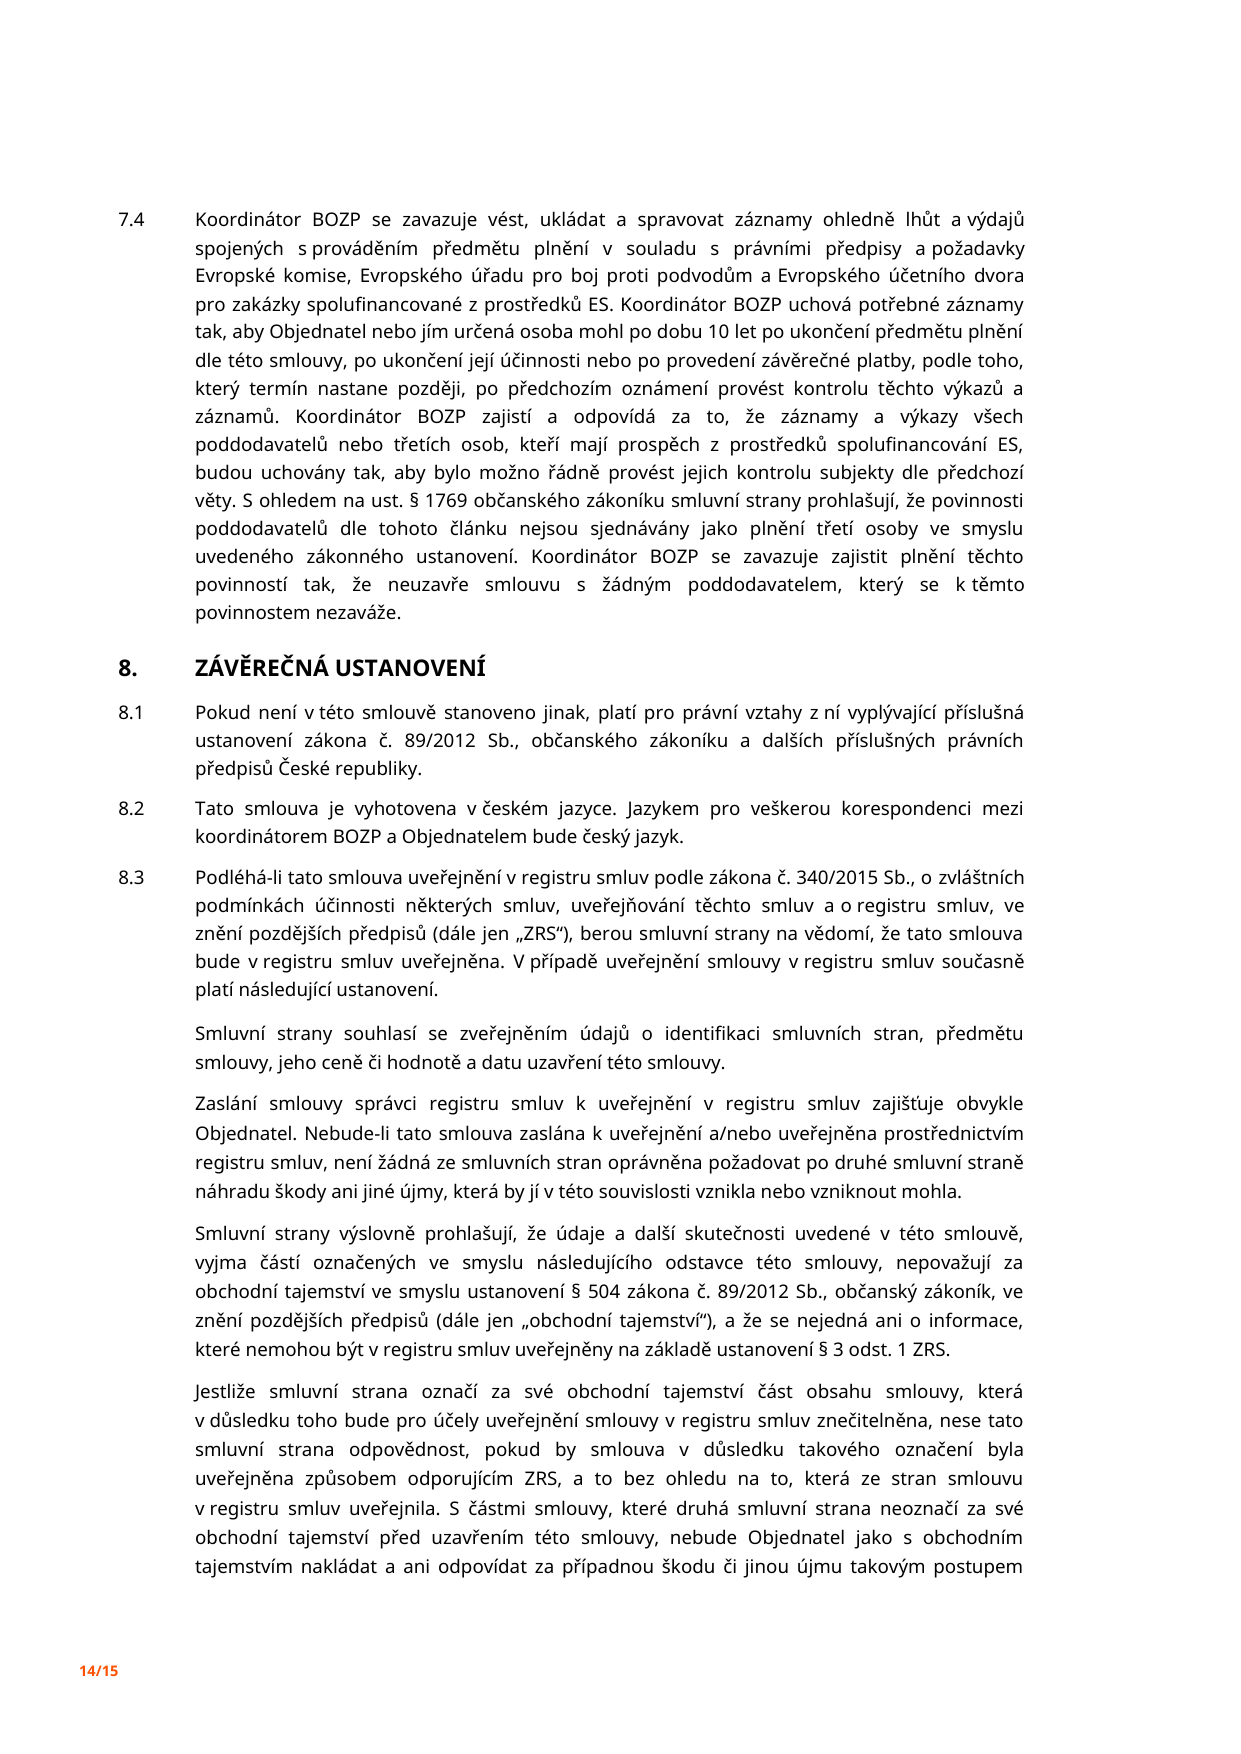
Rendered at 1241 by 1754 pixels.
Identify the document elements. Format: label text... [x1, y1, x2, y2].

text Smluvní strany souhlasí se zveřejněním údajů o identifikaci smluvních stran, předmětu smlouvy, jeho ceně či hodnotě a datu uzavření této smlouvy. [195, 1017, 1024, 1075]
text ZÁVĚREČNÁ USTANOVENÍ [118, 652, 1024, 683]
text Smluvní strany výslovně prohlašují, že údaje a další skutečnosti uvedené v této smlouvě, vyjma částí označených ve smyslu následujícího odstavce této smlouvy, nepovažují za obchodní tajemství ve smyslu ustanovení § 504 zákona č. 89/2012 Sb., občanský zákoník, ve znění pozdějších předpisů (dále jen „obchodní tajemství“), a že se nejedná ani o informace, které nemohou být v registru smluv uveřejněny na základě ustanovení § 3 odst. 1 ZRS. [195, 1217, 1024, 1362]
text Koordinátor BOZP se zavazuje vést, ukládat a spravovat záznamy ohledně lhůt a výdajů spojených s prováděním předmětu plnění v souladu s právními předpisy a požadavky Evropské komise, Evropského úřadu pro boj proti podvodům a Evropského účetního dvora pro zakázky spolufinancované z prostředků ES. Koordinátor BOZP uchová potřebné záznamy tak, aby Objednatel nebo jím určená osoba mohl po dobu 10 let po ukončení předmětu plnění dle této smlouvy, po ukončení její účinnosti nebo po provedení závěrečné platby, podle toho, který termín nastane později, po předchozím oznámení provést kontrolu těchto výkazů a záznamů. Koordinátor BOZP zajistí a odpovídá za to, že záznamy a výkazy všech poddodavatelů nebo třetích osob, kteří mají prospěch z prostředků spolufinancování ES, budou uchovány tak, aby bylo možno řádně provést jejich kontrolu subjekty dle předchozí věty. S ohledem na ust. § 1769 občanského zákoníku smluvní strany prohlašují, že povinnosti poddodavatelů dle tohoto článku nejsou sjednávány jako plnění třetí osoby ve smyslu uvedeného zákonného ustanovení. Koordinátor BOZP se zavazuje zajistit plnění těchto povinností tak, že neuzavře smlouvu s žádným poddodavatelem, který se k těmto povinnostem nezaváže. [118, 207, 1024, 624]
text Zaslání smlouvy správci registru smluv k uveřejnění v registru smluv zajišťuje obvykle Objednatel. Nebude-li tato smlouva zaslána k uveřejnění a/nebo uveřejněna prostřednictvím registru smluv, není žádná ze smluvních stran oprávněna požadovat po druhé smluvní straně náhradu škody ani jiné újmy, která by jí v této souvislosti vznikla nebo vzniknout mohla. [195, 1087, 1024, 1204]
text Podléhá-li tato smlouva uveřejnění v registru smluv podle zákona č. 340/2015 Sb., o zvláštních podmínkách účinnosti některých smluv, uveřejňování těchto smluv a o registru smluv, ve znění pozdějších předpisů (dále jen „ZRS“), berou smluvní strany na vědomí, že tato smlouva bude v registru smluv uveřejněna. V případě uveřejnění smlouvy v registru smluv současně platí následující ustanovení. [118, 864, 1024, 1002]
text Pokud není v této smlouvě stanoveno jinak, platí pro právní vztahy z ní vyplývající příslušná ustanovení zákona č. 89/2012 Sb., občanského zákoníku a dalších příslušných právních předpisů České republiky. [118, 699, 1024, 781]
text Tato smlouva je vyhotovena v českém jazyce. Jazykem pro veškerou korespondenci mezi koordinátorem BOZP a Objednatelem bude český jazyk. [118, 796, 1024, 849]
